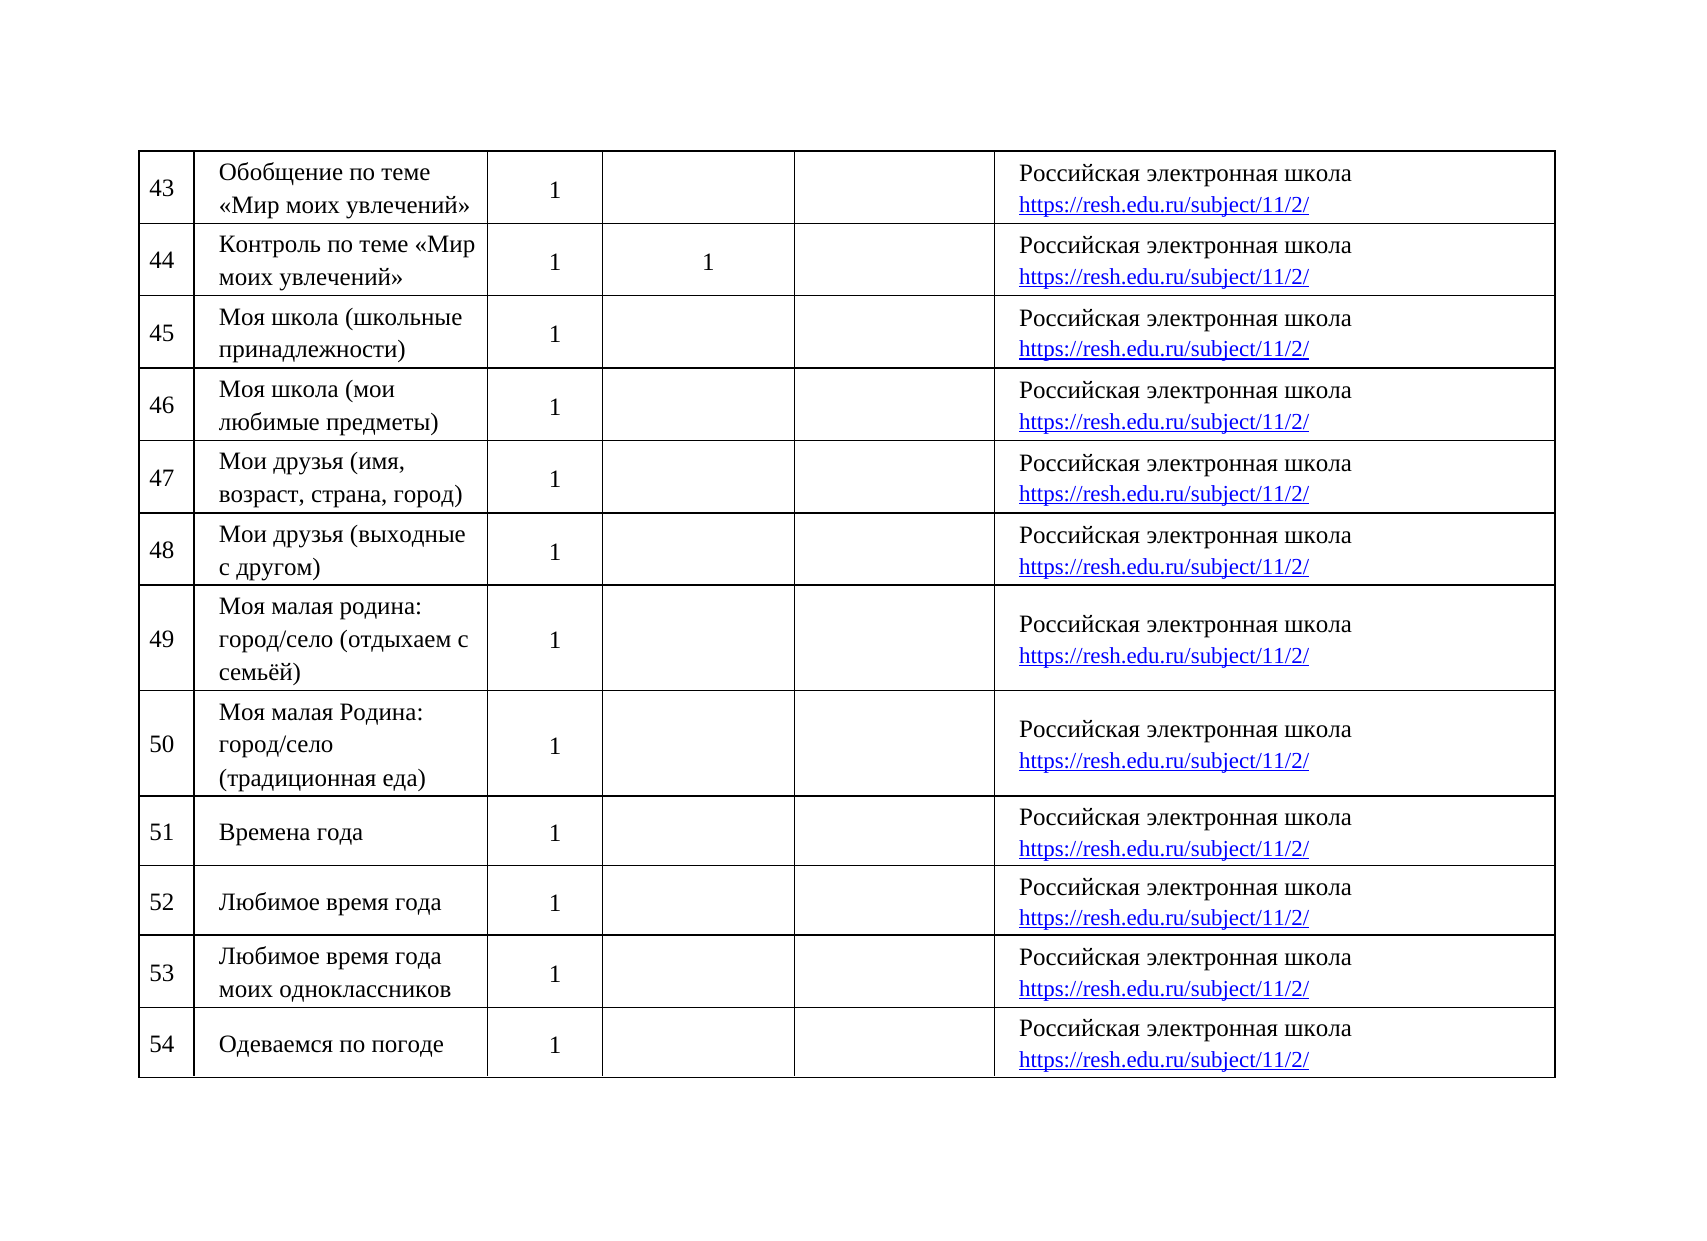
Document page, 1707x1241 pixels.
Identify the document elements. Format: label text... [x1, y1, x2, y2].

table_cell 43 [140, 152, 193, 222]
table_cell [795, 936, 994, 1007]
table_cell Российская электронная школа https://resh.edu.ru/subject/11/2/ [995, 586, 1554, 690]
table_cell 49 [140, 586, 193, 690]
table_cell [795, 1008, 994, 1076]
table_cell Любимое время года [195, 866, 487, 934]
table_cell 1 [488, 296, 602, 367]
table_cell Контроль по теме «Мир моих увлечений» [195, 224, 487, 295]
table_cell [995, 936, 1554, 1007]
table_cell Российская электронная школа https://resh.edu.ru/subject/11/2/ [995, 296, 1554, 367]
table_cell Времена года [195, 797, 487, 865]
table_cell [603, 514, 794, 584]
table_cell Российская электронная школа https://resh.edu.ru/subject/11/2/ [995, 691, 1554, 795]
table_cell [795, 866, 994, 934]
table_cell 44 [140, 224, 193, 295]
table_cell Одеваемся по погоде [195, 1008, 487, 1076]
table_cell Российская электронная школа https://resh.edu.ru/subject/11/2/ [995, 369, 1554, 439]
table_cell [795, 224, 994, 295]
table_cell [795, 369, 994, 439]
table_cell [795, 152, 994, 222]
table_cell 52 [140, 866, 193, 934]
table_cell Любимое время года моих одноклассников [195, 936, 487, 1007]
table_cell Российская электронная школа https://resh.edu.ru/subject/11/2/ [995, 797, 1554, 865]
table_cell 46 [140, 369, 193, 439]
table_cell [603, 586, 794, 690]
table_cell 1 [488, 691, 602, 795]
table_cell [795, 691, 994, 795]
table_cell 1 [488, 441, 602, 512]
table_cell 1 [488, 797, 602, 865]
table_cell [603, 296, 794, 367]
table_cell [995, 1008, 1554, 1076]
table_cell 1 [488, 514, 602, 584]
table_cell [795, 441, 994, 512]
table_cell Российская электронная школа https://resh.edu.ru/subject/11/2/ [995, 441, 1554, 512]
table_cell [603, 691, 794, 795]
table_cell [603, 797, 794, 865]
table_cell 1 [603, 224, 794, 295]
table_cell 54 [140, 1008, 193, 1076]
table_cell 1 [488, 936, 602, 1007]
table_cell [995, 152, 1554, 222]
table_cell Моя малая Родина: город/село (традиционная еда) [195, 691, 487, 795]
table_cell [603, 866, 794, 934]
table_cell [795, 797, 994, 865]
table_cell 51 [140, 797, 193, 865]
table_cell 1 [488, 1008, 602, 1076]
table_cell 50 [140, 691, 193, 795]
table_cell 1 [488, 586, 602, 690]
table_cell 1 [488, 152, 602, 222]
table_cell 48 [140, 514, 193, 584]
table_cell [603, 441, 794, 512]
table_cell 1 [488, 369, 602, 439]
table_cell Российская электронная школа https://resh.edu.ru/subject/11/2/ [995, 514, 1554, 584]
table_cell 1 [488, 224, 602, 295]
table_cell Моя малая родина: город/село (отдыхаем с семьёй) [195, 586, 487, 690]
table_cell Моя школа (мои любимые предметы) [195, 369, 487, 439]
table_cell 53 [140, 936, 193, 1007]
table_cell [795, 296, 994, 367]
table_cell [603, 369, 794, 439]
table_cell [795, 514, 994, 584]
table_cell Мои друзья (имя, возраст, страна, город) [195, 441, 487, 512]
table_cell Моя школа (школьные принадлежности) [195, 296, 487, 367]
table_cell [603, 936, 794, 1007]
table_cell Российская электронная школа https://resh.edu.ru/subject/11/2/ [995, 866, 1554, 934]
table_cell [603, 1008, 794, 1076]
table_cell [795, 586, 994, 690]
table_cell [603, 152, 794, 222]
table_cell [995, 224, 1554, 295]
table_cell 1 [488, 866, 602, 934]
table_cell Обобщение по теме «Мир моих увлечений» [195, 152, 487, 222]
table_cell 47 [140, 441, 193, 512]
table_cell 45 [140, 296, 193, 367]
table_cell Мои друзья (выходные с другом) [195, 514, 487, 584]
